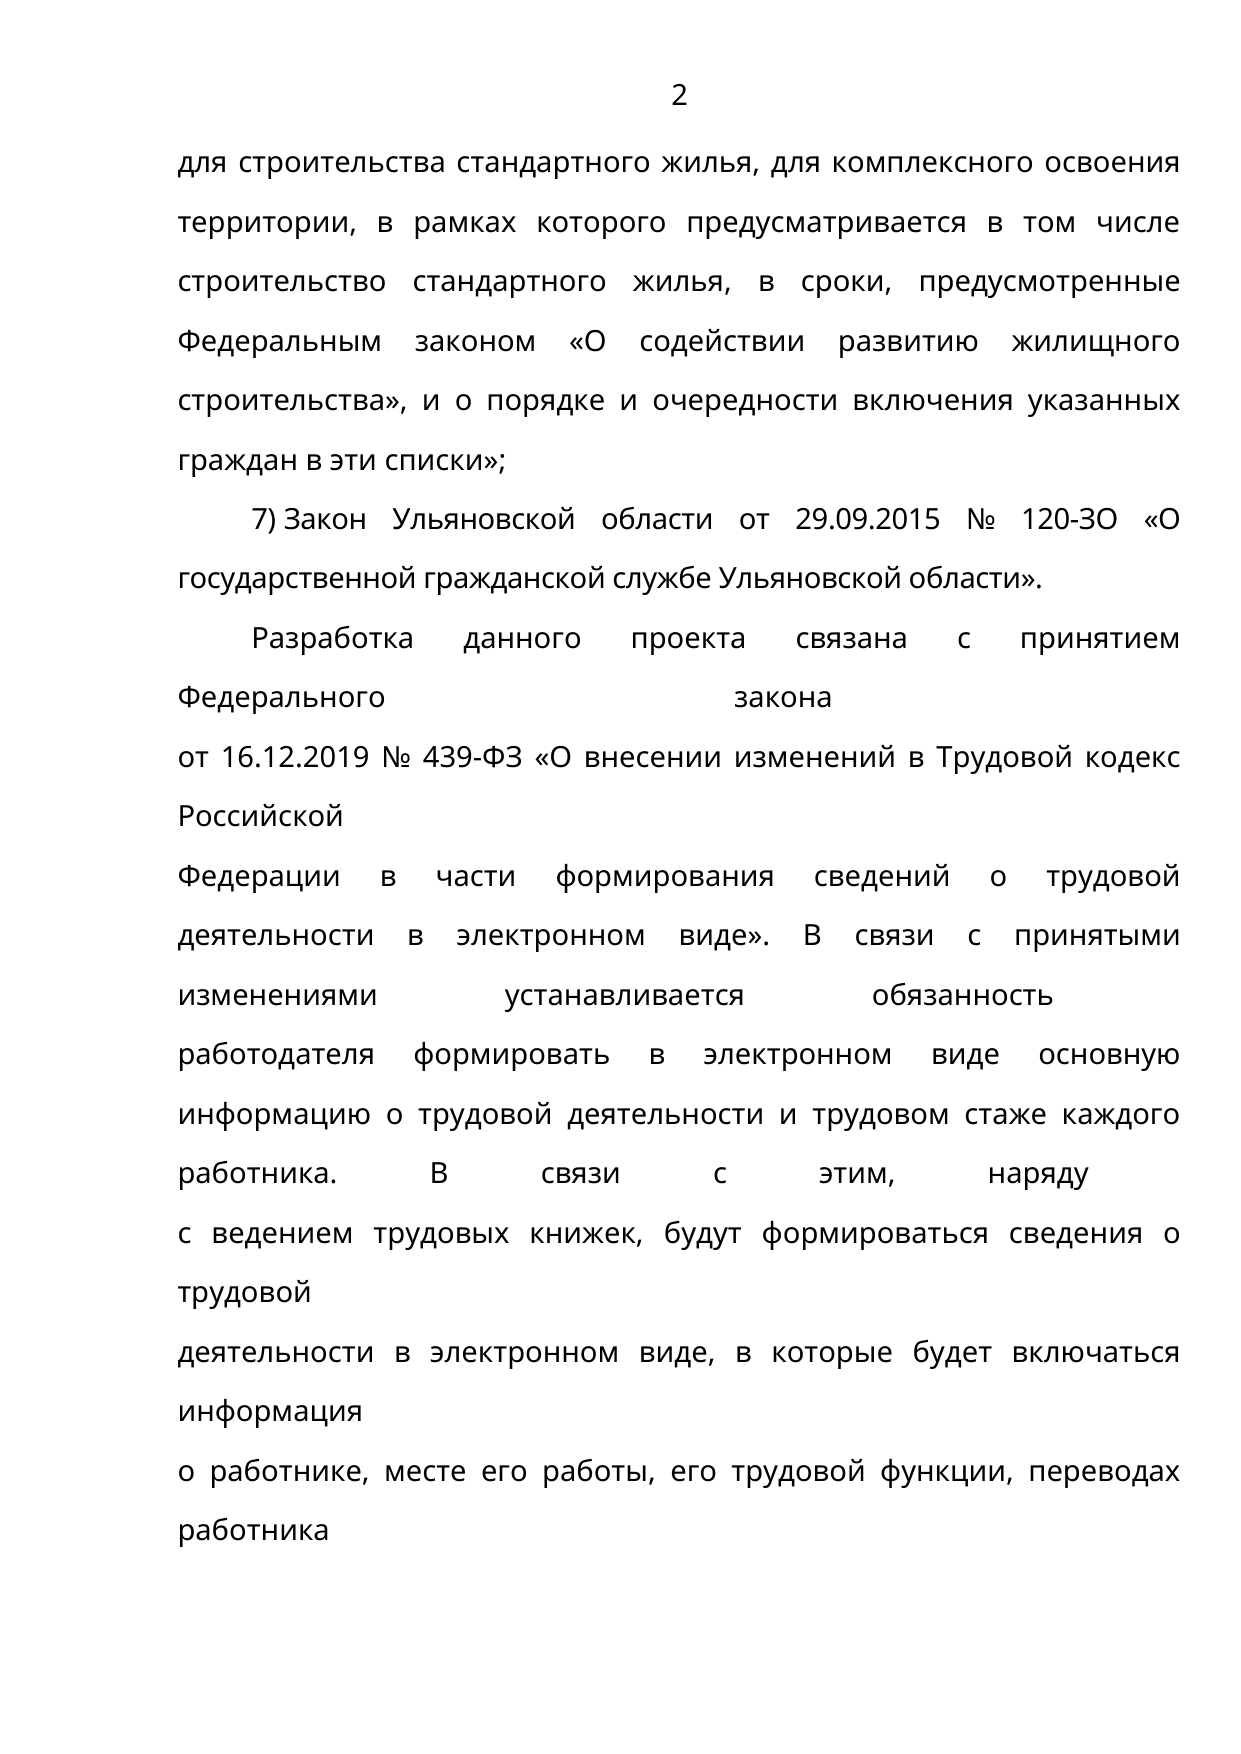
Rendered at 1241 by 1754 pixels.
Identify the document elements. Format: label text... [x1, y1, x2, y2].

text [177, 617, 1181, 1549]
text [177, 141, 1181, 478]
text 7) Закон Ульяновской области от 29.09.2015 № 120-ЗО «О государственной гражданской службе Ульяновской области». [177, 498, 1181, 597]
